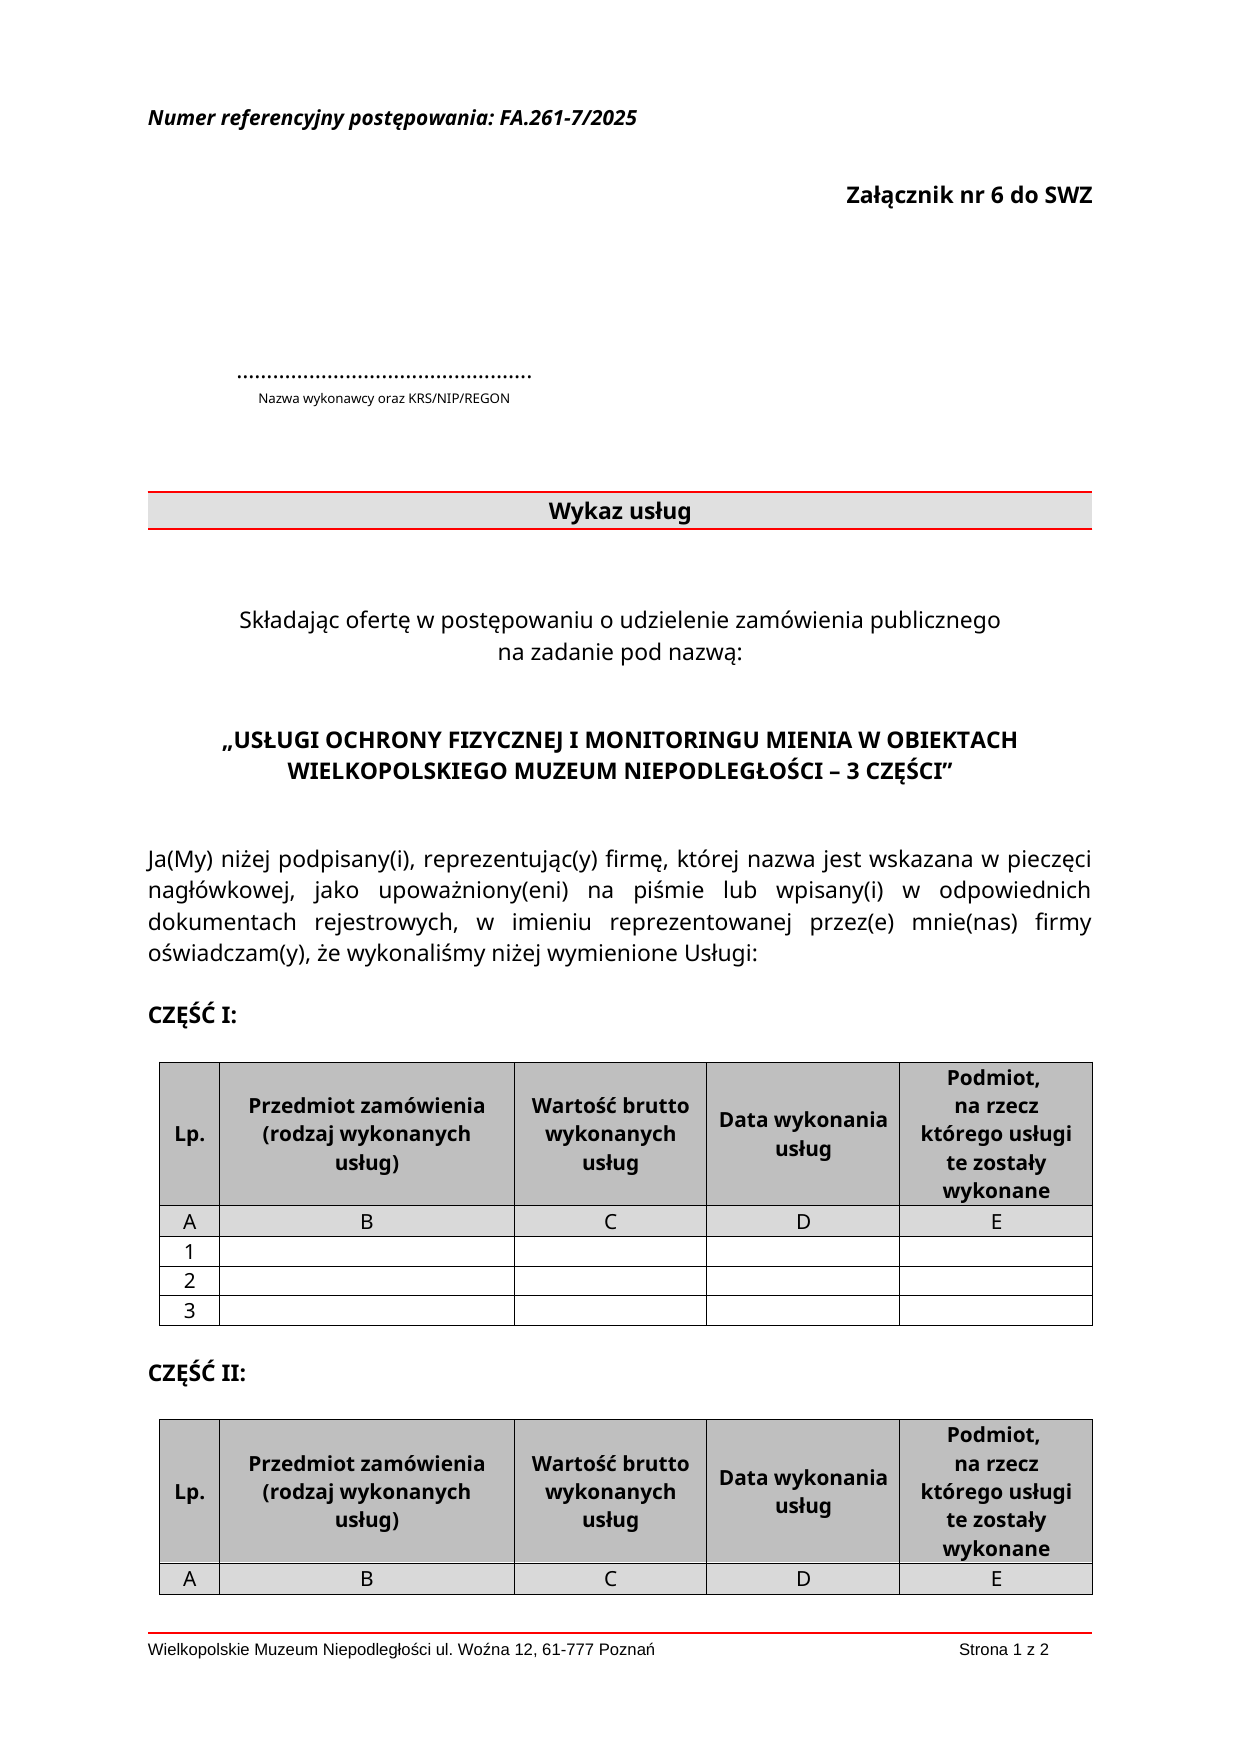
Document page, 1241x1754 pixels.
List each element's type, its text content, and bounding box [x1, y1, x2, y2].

text CZĘŚĆ II: [148, 1357, 1092, 1388]
table_cell [515, 1267, 706, 1295]
table_cell [707, 1267, 899, 1295]
table_header Przedmiot zamówienia (rodzaj wykonanych usług) [220, 1063, 514, 1205]
table_cell B [220, 1206, 514, 1236]
table_cell [220, 1237, 514, 1266]
table_cell [515, 1296, 706, 1324]
list Składając ofertę w postępowaniu o udzielenie zamówienia publicznego [148, 604, 1092, 635]
table_cell D [707, 1564, 899, 1594]
table_header Podmiot, na rzecz którego usługi te zostały wykonane [900, 1063, 1092, 1205]
list na zadanie pod nazwą: [148, 635, 1092, 667]
table_cell [900, 1267, 1092, 1295]
table_cell [515, 1237, 706, 1266]
table_header Wartość brutto wykonanych usług [515, 1063, 706, 1205]
text Ja(My) niżej podpisany(i), reprezentując(y) firmę, której nazwa jest wskazana w pieczęci nagłówkowej, jako upoważniony(eni) na piśmie lub wpisany(i) w odpowiednich dokumentach rejestrowych, w imieniu reprezentowanej przez(e) mnie(nas) firmy oświadczam(y), że wykonaliśmy niżej wymienione Usługi: [148, 843, 1092, 968]
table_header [220, 1420, 514, 1562]
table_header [900, 1420, 1092, 1562]
table_cell D [707, 1206, 899, 1236]
text CZĘŚĆ I: [148, 999, 1092, 1030]
text …………………………………………. [148, 354, 620, 385]
list „USŁUGI OCHRONY FIZYCZNEJ I MONITORINGU MIENIA W OBIEKTACH WIELKOPOLSKIEGO MUZEUM NIEPODLEGŁOŚCI – 3 CZĘŚCI” [148, 723, 1092, 786]
table_cell E [900, 1206, 1092, 1236]
table_cell C [515, 1206, 706, 1236]
table_header Data wykonania usług [707, 1420, 899, 1562]
text Wykaz usług [148, 493, 1092, 528]
table_cell A [160, 1564, 219, 1594]
table_cell [707, 1237, 899, 1266]
text Załącznik nr 6 do SWZ [148, 179, 1092, 210]
table_cell 1 [160, 1237, 219, 1266]
table_cell [900, 1296, 1092, 1324]
table_cell [220, 1296, 514, 1324]
table_cell 3 [160, 1296, 219, 1324]
table_header Lp. [160, 1420, 219, 1562]
table_cell [900, 1237, 1092, 1266]
table_cell A [160, 1206, 219, 1236]
table_cell 2 [160, 1267, 219, 1295]
text Nazwa wykonawcy oraz KRS/NIP/REGON [148, 390, 620, 421]
table_cell C [515, 1564, 706, 1594]
table_cell [220, 1267, 514, 1295]
table_header Lp. [160, 1063, 219, 1205]
table_header Wartość brutto wykonanych usług [515, 1420, 706, 1562]
table_cell E [900, 1564, 1092, 1594]
table_header Data wykonania usług [707, 1063, 899, 1205]
table_cell B [220, 1564, 514, 1594]
table_cell [707, 1296, 899, 1324]
